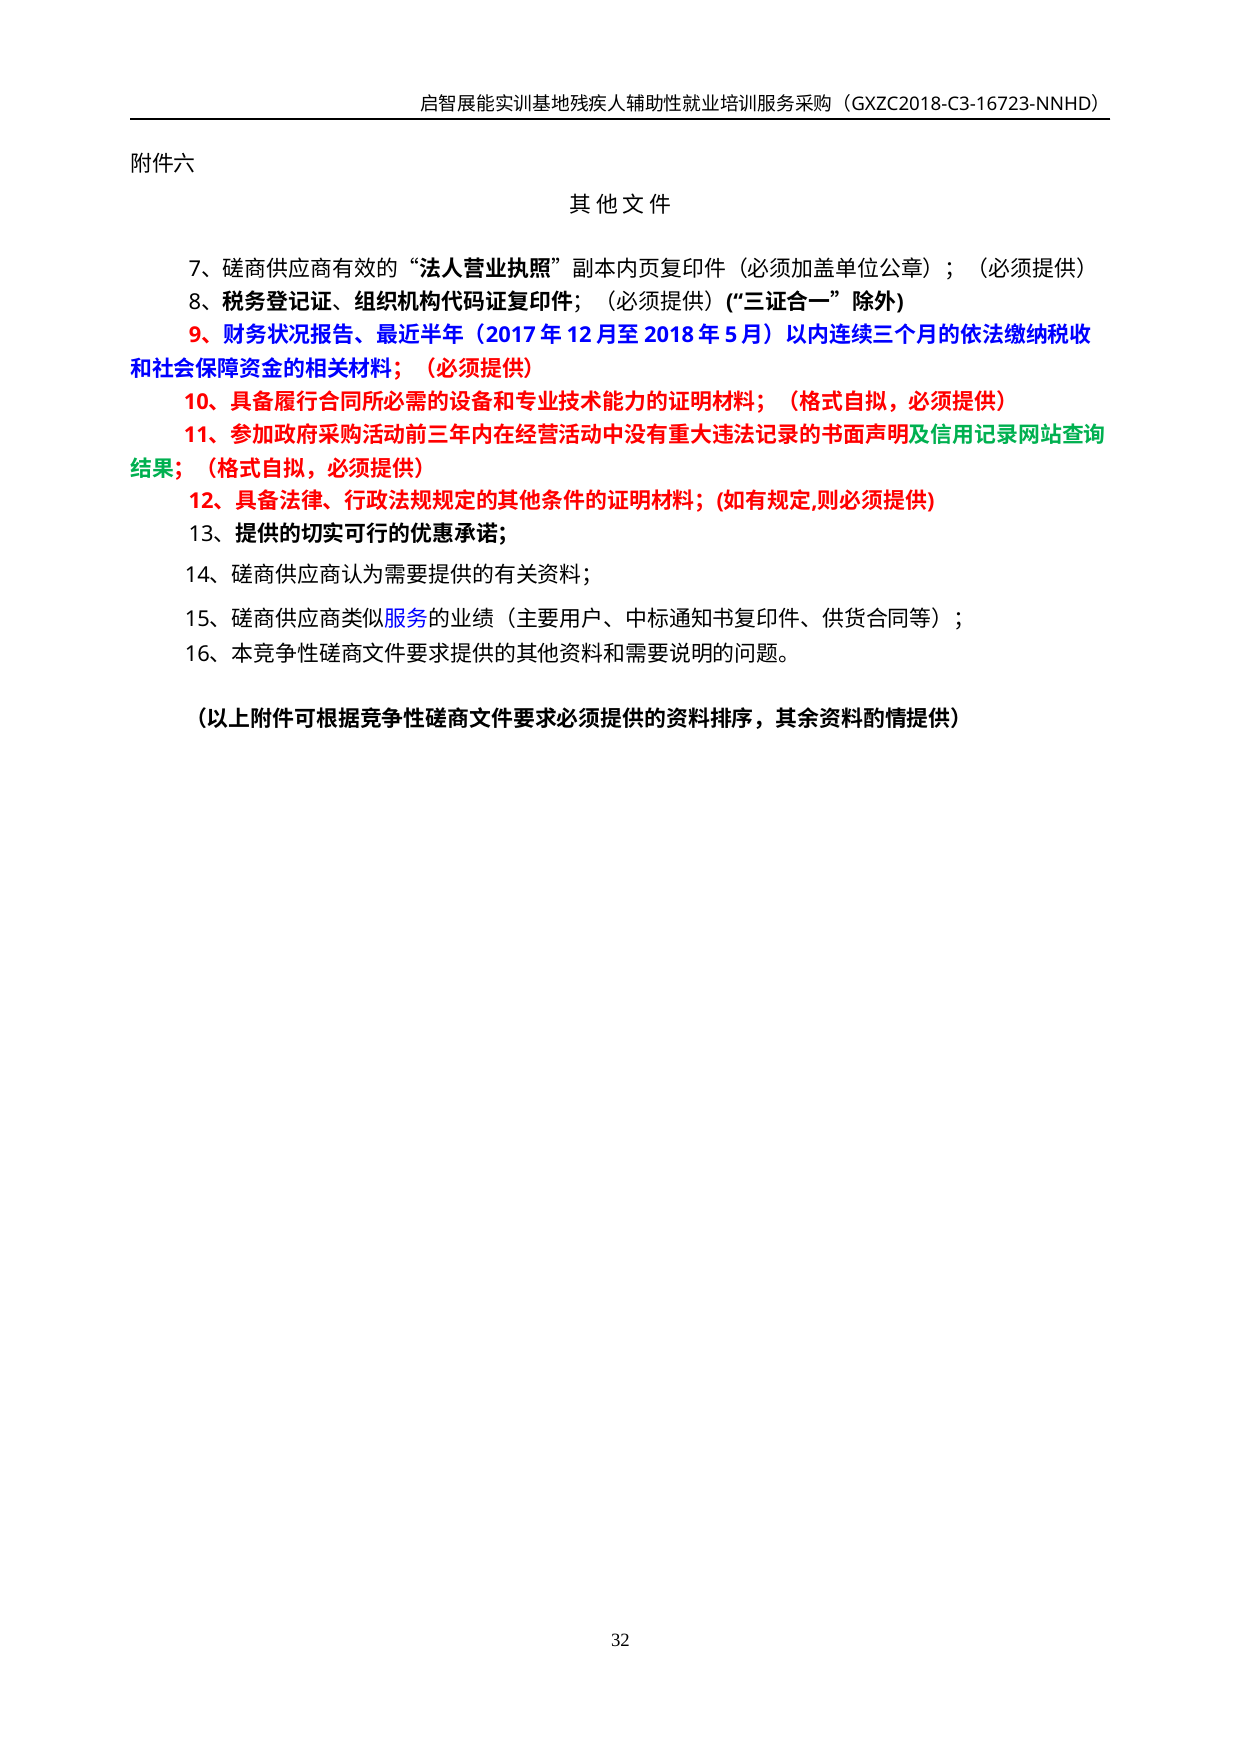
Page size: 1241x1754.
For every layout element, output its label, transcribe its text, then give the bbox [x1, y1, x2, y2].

text 10、具备履行合同所必需的设备和专业技术能力的证明材料；（格式自拟，必须提供） [130, 383, 1110, 416]
text 11、参加政府采购活动前三年内在经营活动中没有重大违法记录的书面声明及信用记录网站查询结果；（格式自拟，必须提供） [130, 416, 1110, 483]
text 其 他 文 件 [130, 186, 1110, 219]
text 13、提供的切实可行的优惠承诺； [130, 515, 1110, 548]
text 16、本竞争性磋商文件要求提供的其他资料和需要说明的问题。 [130, 635, 1110, 668]
text 附件六 [130, 146, 1110, 178]
text （以上附件可根据竞争性磋商文件要求必须提供的资料排序，其余资料酌情提供） [130, 700, 1110, 733]
text 15、磋商供应商类似服务的业绩（主要用户、中标通知书复印件、供货合同等）； [130, 592, 1110, 635]
text 7、磋商供应商有效的“法人营业执照”副本内页复印件（必须加盖单位公章）；（必须提供） [130, 251, 1110, 284]
text 12、具备法律、行政法规规定的其他条件的证明材料；(如有规定,则必须提供) [130, 483, 1110, 515]
text 14、磋商供应商认为需要提供的有关资料； [130, 548, 1110, 592]
text 8、税务登记证、组织机构代码证复印件；（必须提供）(“三证合一”除外) [130, 284, 1110, 316]
text 9、财务状况报告、最近半年（2017年12月至2018年5月）以内连续三个月的依法缴纳税收和社会保障资金的相关材料；（必须提供） [130, 316, 1110, 383]
